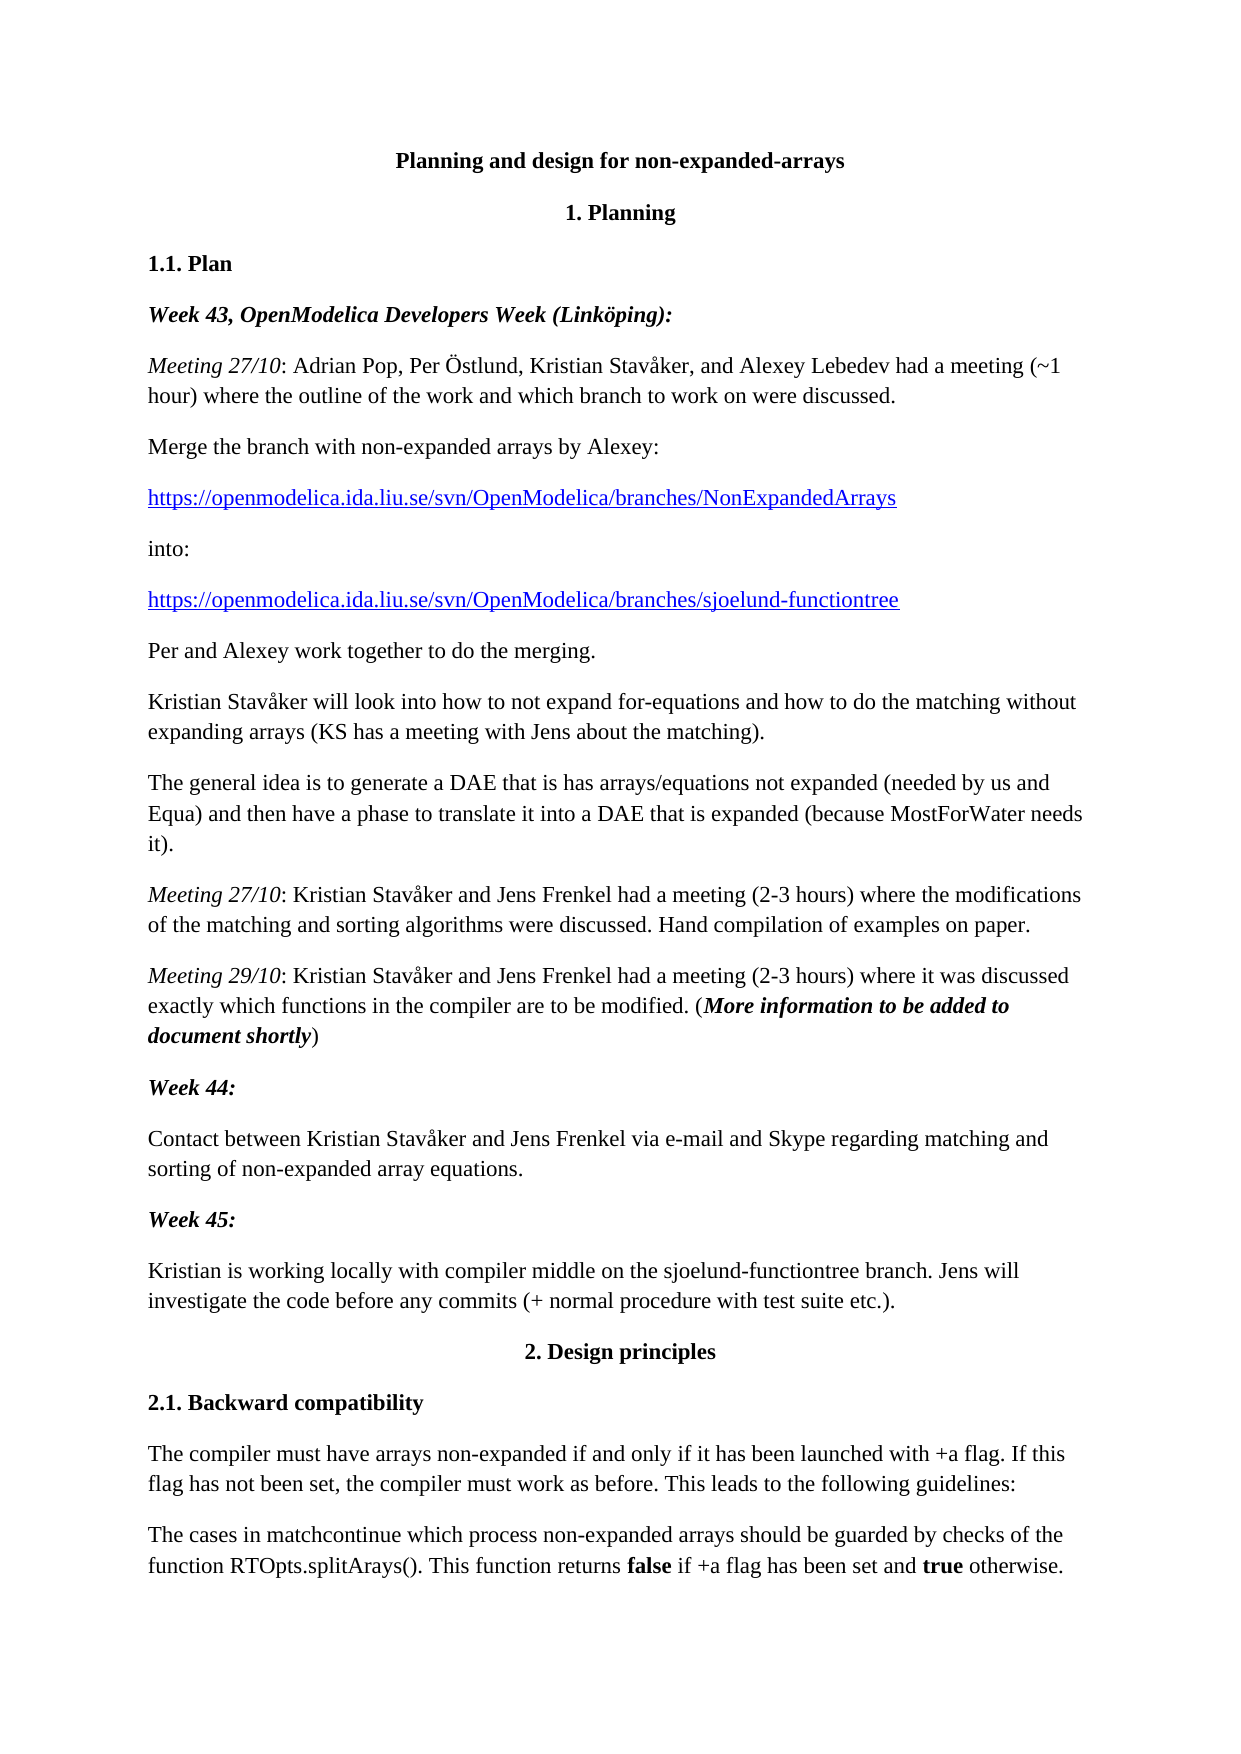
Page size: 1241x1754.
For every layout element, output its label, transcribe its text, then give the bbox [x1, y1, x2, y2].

text Meeting 27/10: Kristian Stavåker and Jens Frenkel had a meeting (2-3 hours) where the modifications of the matching and sorting algorithms were discussed. Hand compilation of examples on paper. [148, 881, 1093, 937]
text Meeting 27/10: Adrian Pop, Per Östlund, Kristian Stavåker, and Alexey Lebedev had a meeting (~1 hour) where the outline of the work and which branch to work on were discussed. [148, 352, 1093, 408]
text Meeting 29/10: Kristian Stavåker and Jens Frenkel had a meeting (2-3 hours) where it was discussed exactly which functions in the compiler are to be modified. (More information to be added to document shortly) [148, 962, 1093, 1049]
text The cases in matchcontinue which process non-expanded arrays should be guarded by checks of the function RTOpts.splitArays(). This function returns false if +a flag has been set and true otherwise. [148, 1522, 1093, 1578]
text into: [148, 535, 1093, 561]
text The general idea is to generate a DAE that is has arrays/equations not expanded (needed by us and Equa) and then have a phase to translate it into a DAE that is expanded (because MostForWater needs it). [148, 769, 1093, 856]
text 1. Planning [148, 199, 1093, 225]
text Week 43, OpenModelica Developers Week (Linköping): [148, 301, 1093, 327]
text https://openmodelica.ida.liu.se/svn/OpenModelica/branches/sjoelund-functiontree [148, 586, 1093, 612]
text Merge the branch with non-expanded arrays by Alexey: [148, 433, 1093, 459]
text 2. Design principles [148, 1338, 1093, 1364]
text Kristian Stavåker will look into how to not expand for-equations and how to do the matching without expanding arrays (KS has a meeting with Jens about the matching). [148, 688, 1093, 745]
text Week 44: [148, 1074, 1093, 1100]
text Per and Alexey work together to do the merging. [148, 637, 1093, 663]
text Kristian is working locally with compiler middle on the sjoelund-functiontree branch. Jens will investigate the code before any commits (+ normal procedure with test suite etc.). [148, 1257, 1093, 1313]
text https://openmodelica.ida.liu.se/svn/OpenModelica/branches/NonExpandedArrays [148, 484, 1093, 510]
text 2.1. Backward compatibility [148, 1389, 1093, 1416]
text Contact between Kristian Stavåker and Jens Frenkel via e-mail and Skype regarding matching and sorting of non-expanded array equations. [148, 1125, 1093, 1181]
text Planning and design for non-expanded-arrays [148, 148, 1093, 174]
text 1.1. Plan [148, 250, 1093, 276]
text Week 45: [148, 1206, 1093, 1232]
text The compiler must have arrays non-expanded if and only if it has been launched with +a flag. If this flag has not been set, the compiler must work as before. This leads to the following guidelines: [148, 1440, 1093, 1497]
